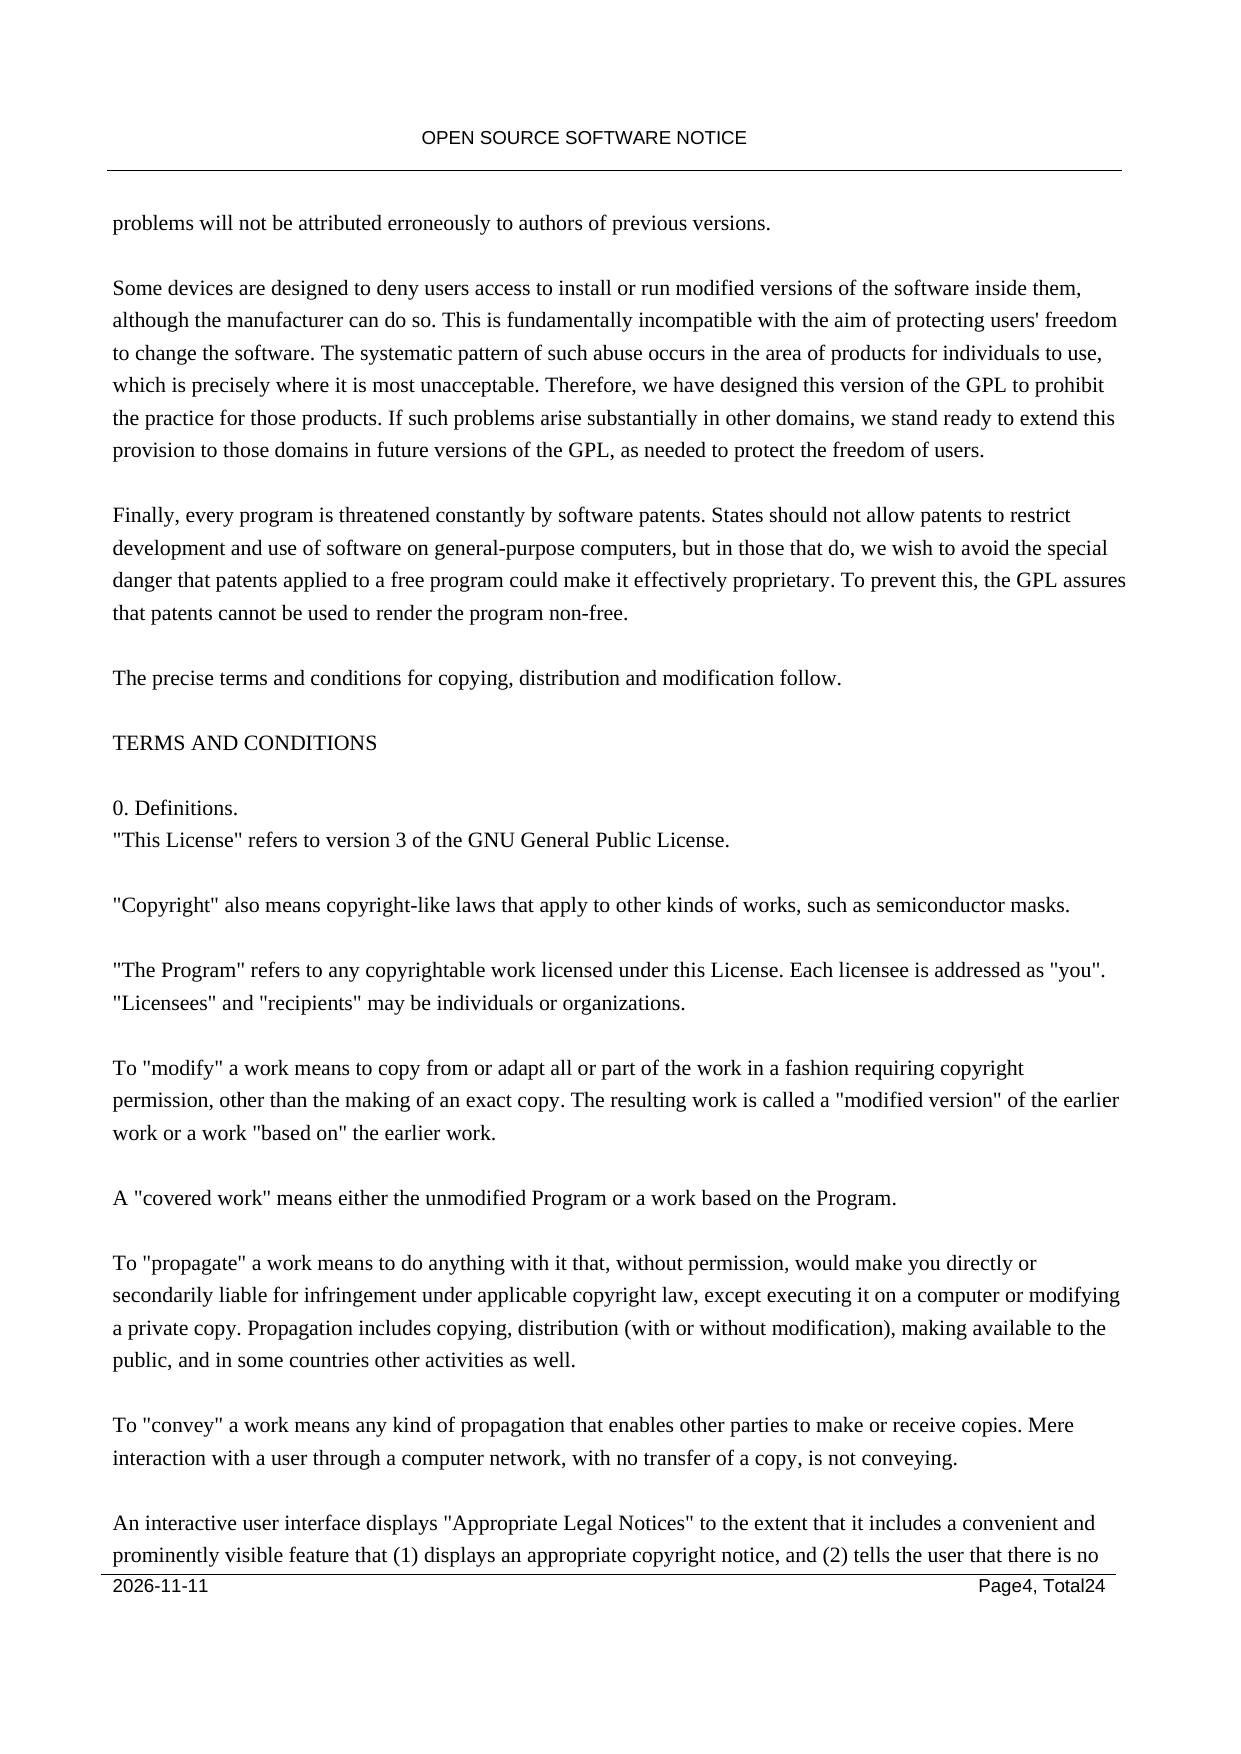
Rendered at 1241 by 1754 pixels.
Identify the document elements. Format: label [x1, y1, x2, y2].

text [112, 206, 1128, 1571]
